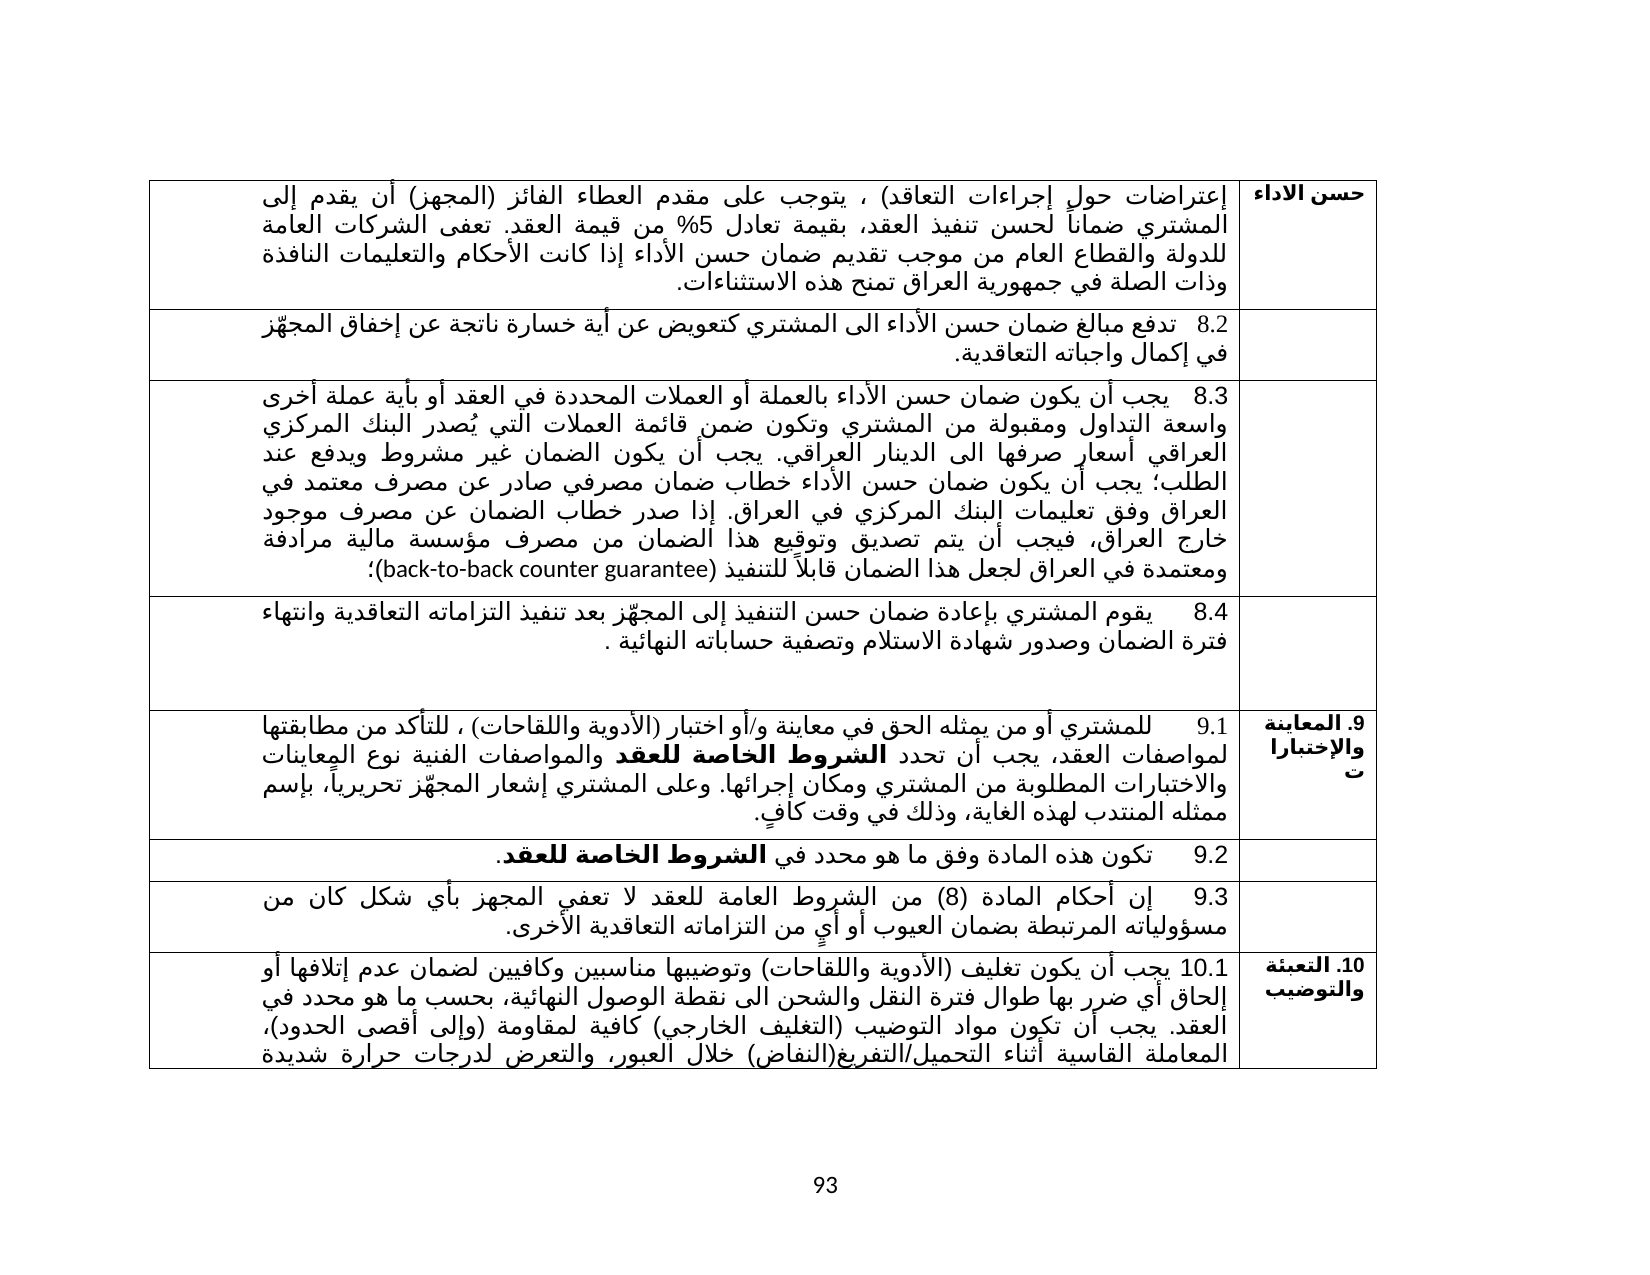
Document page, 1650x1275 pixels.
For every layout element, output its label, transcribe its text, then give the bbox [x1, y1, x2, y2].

table_cell 9.1 للمشتري أو من يمثله الحق في معاينة و/أو اختبار (الأدوية واللقاحات) ، للتأكد من مطابقتها لمواصفات العقد، يجب أن تحدد الشروط الخاصة للعقد والمواصفات الفنية نوع المعاينات والاختبارات المطلوبة من المشتري ومكان إجرائها. وعلى المشتري إشعار المجهّز تحريرياً، بإسم ممثله المنتدب لهذه الغاية، وذلك في وقت كافٍ. [150, 711, 1239, 839]
table_cell [1240, 597, 1376, 710]
table_cell 8.3 يجب أن يكون ضمان حسن الأداء بالعملة أو العملات المحددة في العقد أو بأية عملة أخرى واسعة التداول ومقبولة من المشتري وتكون ضمن قائمة العملات التي يُصدر البنك المركزي العراقي أسعار صرفها الى الدينار العراقي. يجب أن يكون الضمان غير مشروط ويدفع عند الطلب؛ يجب أن يكون ضمان حسن الأداء خطاب ضمان مصرفي صادر عن مصرف معتمد في العراق وفق تعليمات البنك المركزي في العراق. إذا صدر خطاب الضمان عن مصرف موجود خارج العراق، فيجب أن يتم تصديق وتوقيع هذا الضمان من مصرف مؤسسة مالية مرادفة ومعتمدة في العراق لجعل هذا الضمان قابلاً للتنفيذ (back-to-back counter guarantee)؛ [150, 381, 1239, 596]
table_cell 9.3 إن أحكام المادة (8) من الشروط العامة للعقد لا تعفي المجهز بأي شكل كان من مسؤولياته المرتبطة بضمان العيوب أو أيٍ من التزاماته التعاقدية الأخرى. [150, 882, 1239, 952]
table_cell 9. المعاينة والإختبارات [1240, 711, 1376, 839]
table_cell [1240, 381, 1376, 596]
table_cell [1240, 953, 1376, 1068]
table_cell [1240, 882, 1376, 952]
table_cell 8.2 تدفع مبالغ ضمان حسن الأداء الى المشتري كتعويض عن أية خسارة ناتجة عن إخفاق المجهّز في إكمال واجباته التعاقدية. [150, 310, 1239, 379]
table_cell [150, 953, 1239, 1068]
table_cell 9.2 تكون هذه المادة وفق ما هو محدد في الشروط الخاصة للعقد. [150, 840, 1239, 881]
table_cell [1240, 310, 1376, 379]
table_cell 8- ضمان حسن الاداء [1240, 181, 1376, 308]
table_cell 8.4 يقوم المشتري بإعادة ضمان حسن التنفيذ إلى المجهّز بعد تنفيذ التزاماته التعاقدية وانتهاء فترة الضمان وصدور شهادة الاستلام وتصفية حساباته النهائية . [150, 597, 1239, 710]
table_cell [1240, 840, 1376, 881]
